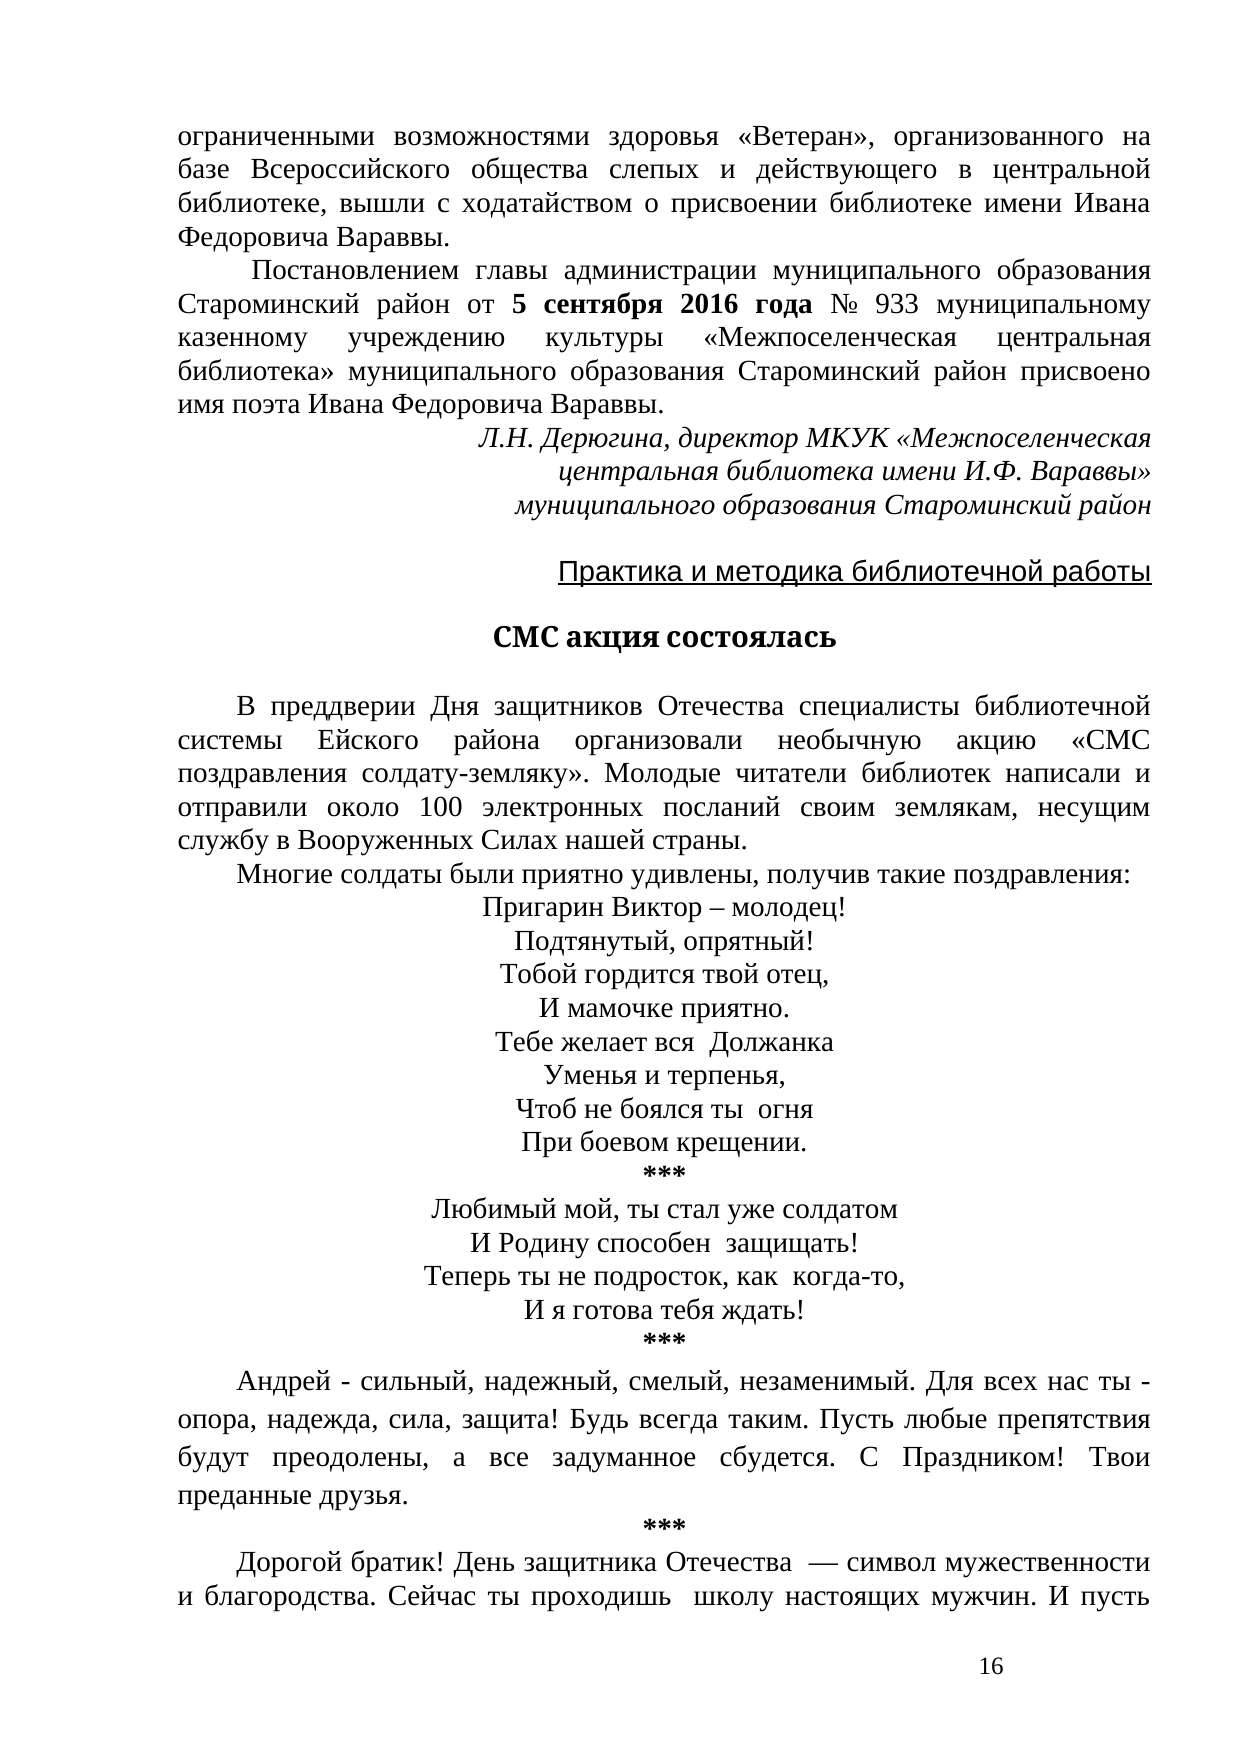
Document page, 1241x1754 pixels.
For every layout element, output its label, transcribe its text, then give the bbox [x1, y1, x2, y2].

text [177, 1544, 1152, 1611]
text Уменья и терпенья, [177, 1057, 1152, 1091]
text Л.Н. Дерюгина, директор МКУК «Межпоселенческая [177, 420, 1152, 453]
text И я готова тебя ждать! [177, 1292, 1152, 1326]
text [177, 118, 1152, 252]
text Тобой гордится твой отец, [177, 957, 1152, 990]
text *** [177, 1326, 1152, 1359]
text При боевом крещении. [177, 1124, 1152, 1158]
text И мамочке приятно. [177, 990, 1152, 1024]
text Постановлением главы администрации муниципального образования Староминский район от 5 сентября 2016 года № 933 муниципальному казенному учреждению культуры «Межпоселенческая центральная библиотека» муниципального образования Староминский район присвоено имя поэта Ивана Федоровича Вараввы. [177, 252, 1152, 420]
text И Родину способен защищать! [177, 1225, 1152, 1258]
text *** [177, 1158, 1152, 1191]
text Практика и методика библиотечной работы [177, 554, 1152, 588]
text Чтоб не боялся ты огня [177, 1091, 1152, 1124]
text муниципального образования Староминский район [177, 487, 1152, 521]
text Теперь ты не подросток, как когда-то, [177, 1258, 1152, 1292]
text Тебе желает вся Должанка [177, 1024, 1152, 1057]
text *** [177, 1511, 1152, 1544]
text Подтянутый, опрятный! [177, 923, 1152, 957]
text Многие солдаты были приятно удивлены, получив такие поздравления: [177, 856, 1152, 889]
text СМС акция состоялась [177, 621, 1152, 655]
text Пригарин Виктор – молодец! [177, 889, 1152, 923]
text Андрей - сильный, надежный, смелый, незаменимый. Для всех нас ты - опора, надежда, сила, защита! Будь всегда таким. Пусть любые препятствия будут преодолены, а все задуманное сбудется. С Праздником! Твои преданные друзья. [177, 1359, 1152, 1511]
text Любимый мой, ты стал уже солдатом [177, 1191, 1152, 1225]
text центральная библиотека имени И.Ф. Вараввы» [177, 453, 1152, 487]
text В преддверии Дня защитников Отечества специалисты библиотечной системы Ейского района организовали необычную акцию «СМС поздравления солдату-земляку». Молодые читатели библиотек написали и отправили около 100 электронных посланий своим землякам, несущим службу в Вооруженных Силах нашей страны. [177, 688, 1152, 856]
